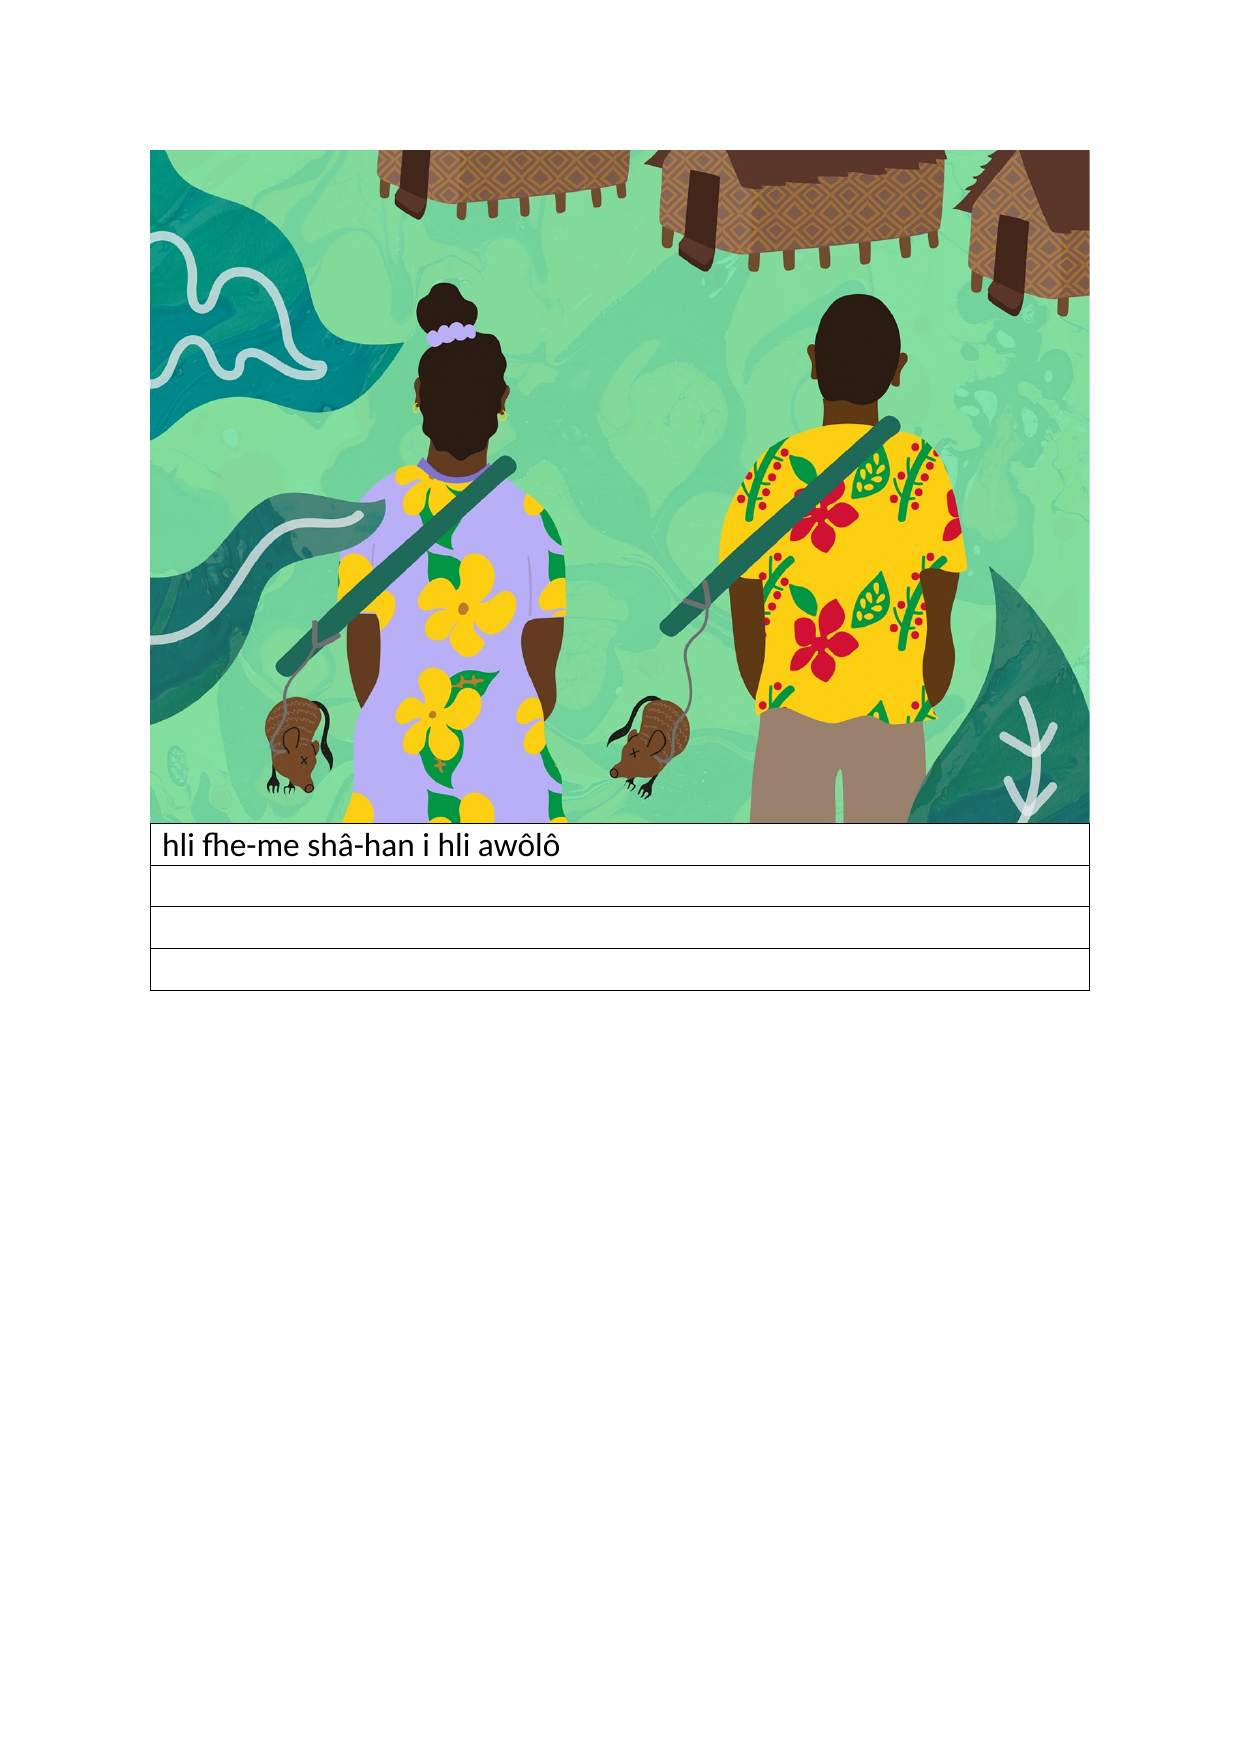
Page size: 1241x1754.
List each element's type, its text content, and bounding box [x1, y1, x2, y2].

table_cell [151, 866, 1089, 906]
picture [150, 150, 1090, 823]
table_cell [151, 907, 1089, 948]
table_header hli fhe-me shâ-han i hli awôlô [151, 824, 1089, 864]
table_cell [151, 949, 1089, 990]
